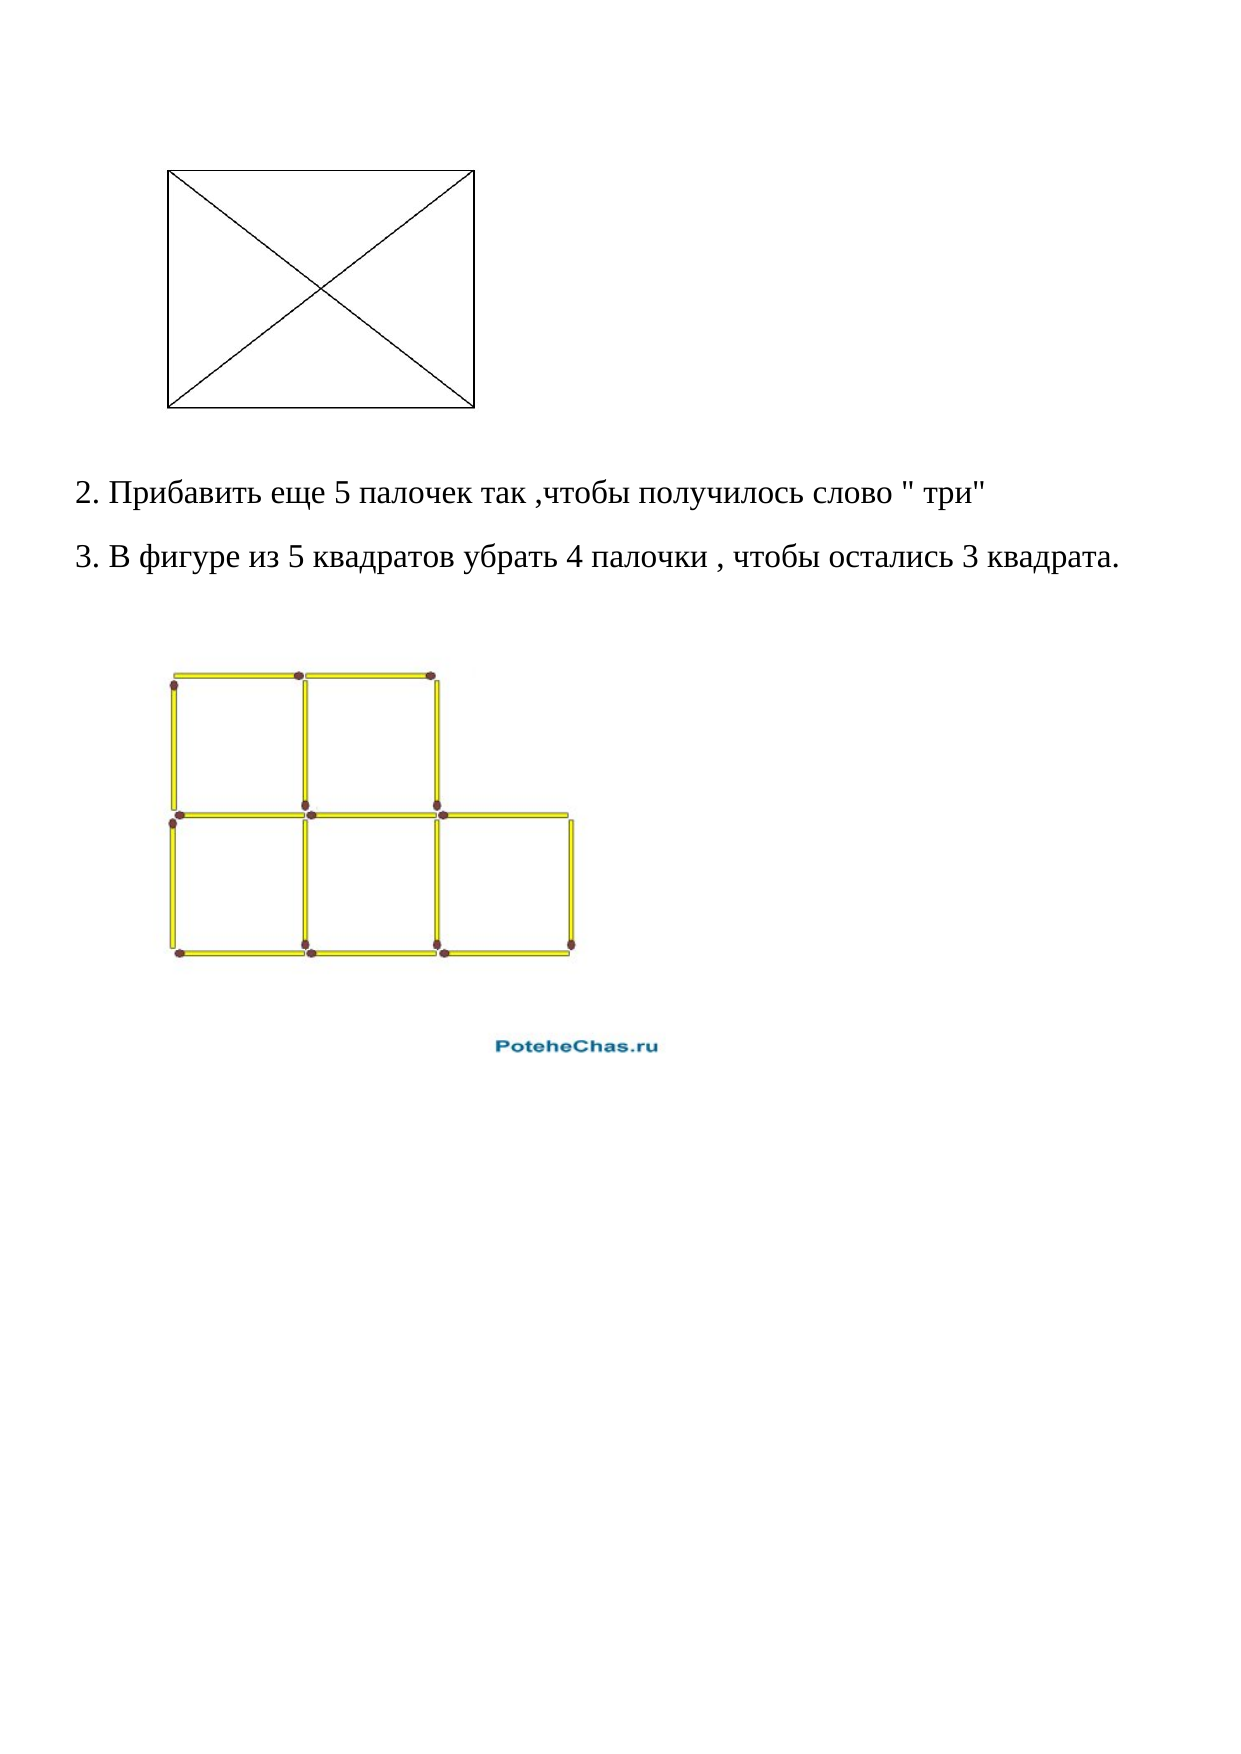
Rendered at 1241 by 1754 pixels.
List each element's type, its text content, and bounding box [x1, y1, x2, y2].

picture [75, 134, 571, 447]
picture [75, 579, 666, 1060]
text 2. Прибавить еще 5 палочек так ,чтобы получилось слово " три" [75, 472, 1165, 510]
